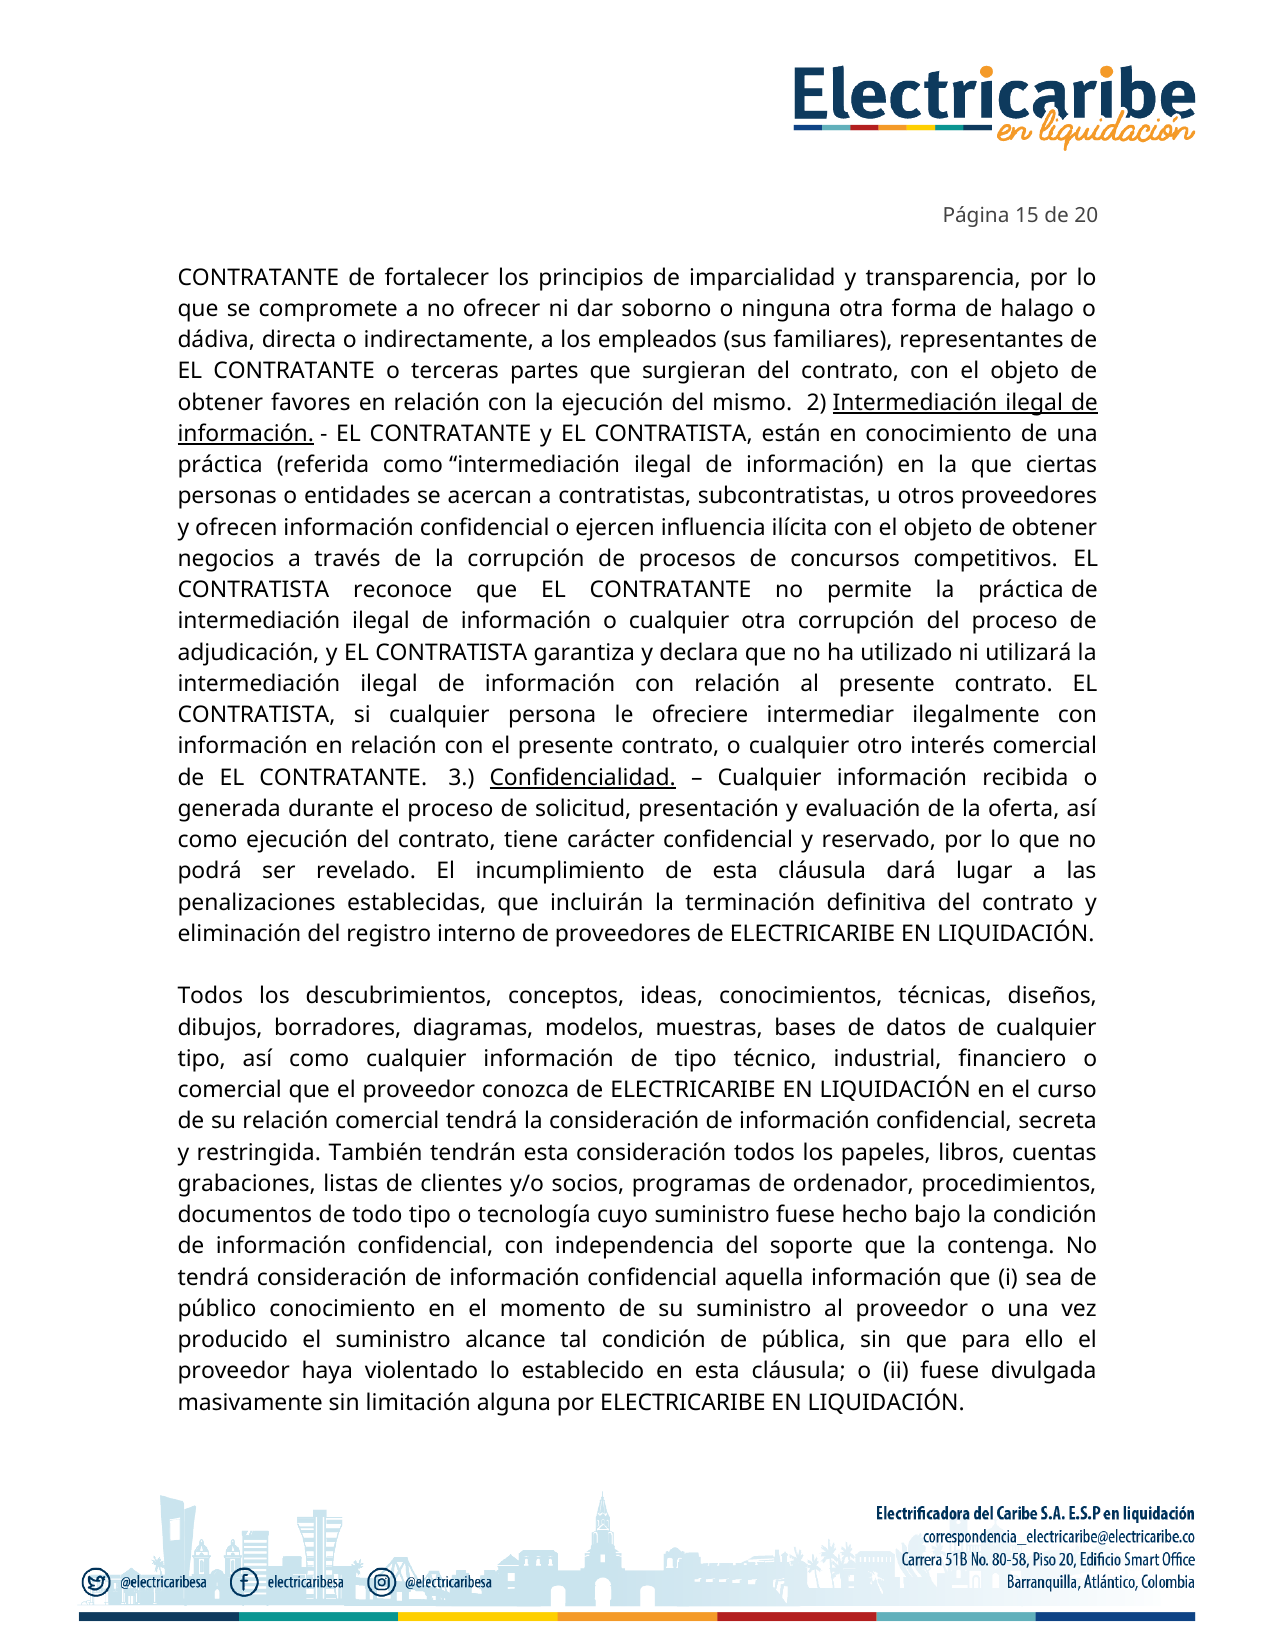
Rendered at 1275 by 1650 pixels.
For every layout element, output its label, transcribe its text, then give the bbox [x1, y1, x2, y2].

picture [0, 0, 1272, 1650]
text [177, 260, 1098, 948]
text Todos los descubrimientos, conceptos, ideas, conocimientos, técnicas, diseños, dibujos, borradores, diagramas, modelos, muestras, bases de datos de cualquier tipo, así como cualquier información de tipo técnico, industrial, financiero o comercial que el proveedor conozca de ELECTRICARIBE EN LIQUIDACIÓN en el curso de su relación comercial tendrá la consideración de información confidencial, secreta y restringida. También tendrán esta consideración todos los papeles, libros, cuentas grabaciones, listas de clientes y/o socios, programas de ordenador, procedimientos, documentos de todo tipo o tecnología cuyo suministro fuese hecho bajo la condición de información confidencial, con independencia del soporte que la contenga. No tendrá consideración de información confidencial aquella información que (i) sea de público conocimiento en el momento de su suministro al proveedor o una vez producido el suministro alcance tal condición de pública, sin que para ello el proveedor haya violentado lo establecido en esta cláusula; o (ii) fuese divulgada masivamente sin limitación alguna por ELECTRICARIBE EN LIQUIDACIÓN. [177, 979, 1098, 1417]
